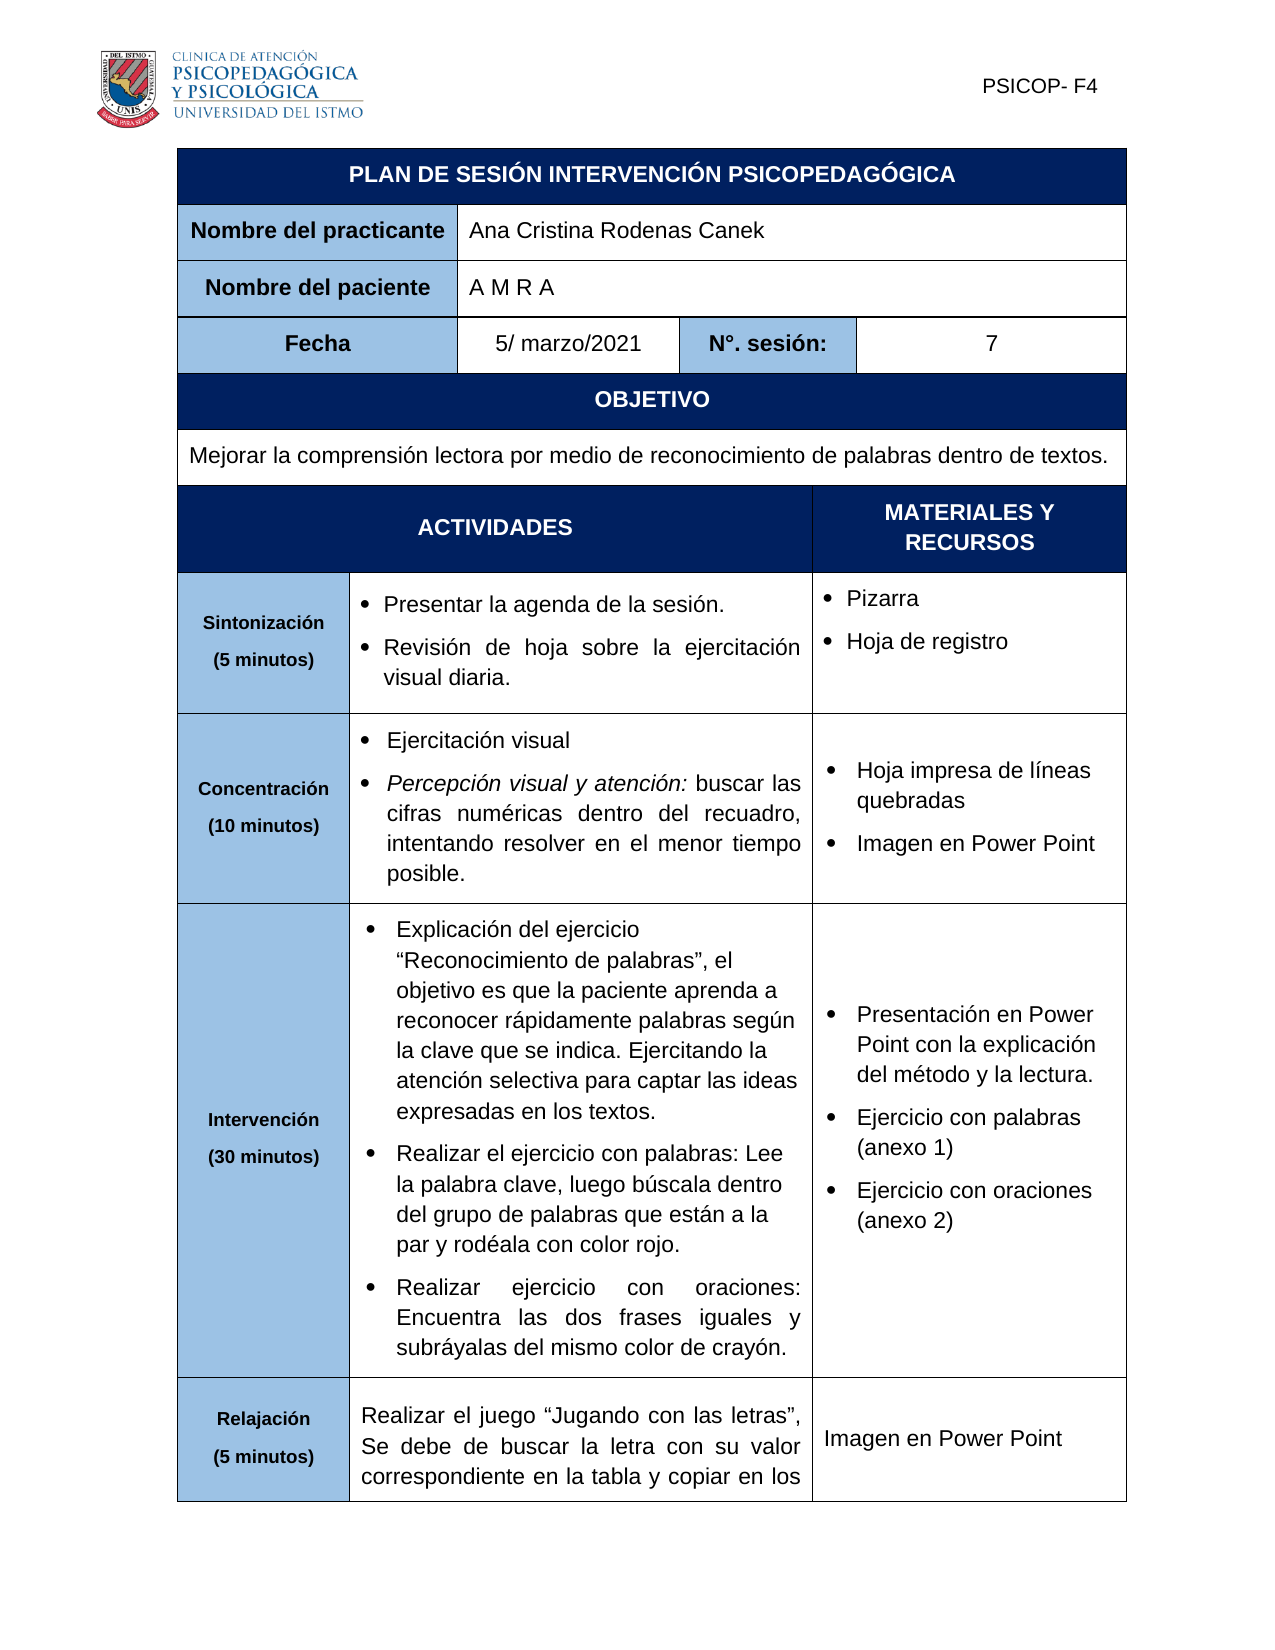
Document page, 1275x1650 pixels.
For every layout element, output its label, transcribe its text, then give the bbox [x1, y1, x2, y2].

table_cell Mejorar la comprensión lectora por medio de reconocimiento de palabras dentro de textos. [178, 430, 1126, 485]
table_cell Ejercitación visual Percepción visual y atención: buscar las cifras numéricas dentro del recuadro, intentando resolver en el menor tiempo posible. [350, 714, 812, 903]
table_cell Intervención (30 minutos) [178, 904, 349, 1377]
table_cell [350, 1378, 812, 1501]
table_cell 5/ marzo/2021 [458, 318, 679, 373]
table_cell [178, 1378, 349, 1501]
table_cell N°. sesión: [680, 318, 856, 373]
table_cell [813, 1378, 1126, 1501]
table_cell Pizarra Hoja de registro [813, 573, 1126, 713]
table_cell MATERIALES Y RECURSOS [813, 486, 1126, 572]
table_cell Fecha [178, 318, 457, 373]
table_header PLAN DE SESIÓN INTERVENCIÓN PSICOPEDAGÓGICA [178, 149, 1126, 204]
table_cell Presentar la agenda de la sesión. Revisión de hoja sobre la ejercitación visual diaria. [350, 573, 812, 713]
table_cell Nombre del practicante [178, 205, 457, 260]
table_cell Sintonización (5 minutos) [178, 573, 349, 713]
table_cell Nombre del paciente [178, 261, 457, 316]
table_cell A M R A [458, 261, 1126, 316]
table_cell Ana Cristina Rodenas Canek [458, 205, 1126, 260]
table_cell Hoja impresa de líneas quebradas Imagen en Power Point [813, 714, 1126, 903]
table_cell Concentración (10 minutos) [178, 714, 349, 903]
table_cell Explicación del ejercicio “Reconocimiento de palabras”, el objetivo es que la paciente aprenda a reconocer rápidamente palabras según la clave que se indica. Ejercitando la atención selectiva para captar las ideas expresadas en los textos. Realizar el ejercicio con palabras: Lee la palabra clave, luego búscala dentro del grupo de palabras que están a la par y rodéala con color rojo. Realizar ejercicio con oraciones: Encuentra las dos frases iguales y subráyalas del mismo color de crayón. [350, 904, 812, 1377]
table_cell OBJETIVO [178, 374, 1126, 429]
table_cell ACTIVIDADES [178, 486, 812, 572]
picture [45, 21, 424, 163]
table_cell 7 [857, 318, 1126, 373]
table_cell Presentación en Power Point con la explicación del método y la lectura. Ejercicio con palabras (anexo 1) Ejercicio con oraciones (anexo 2) [813, 904, 1126, 1377]
